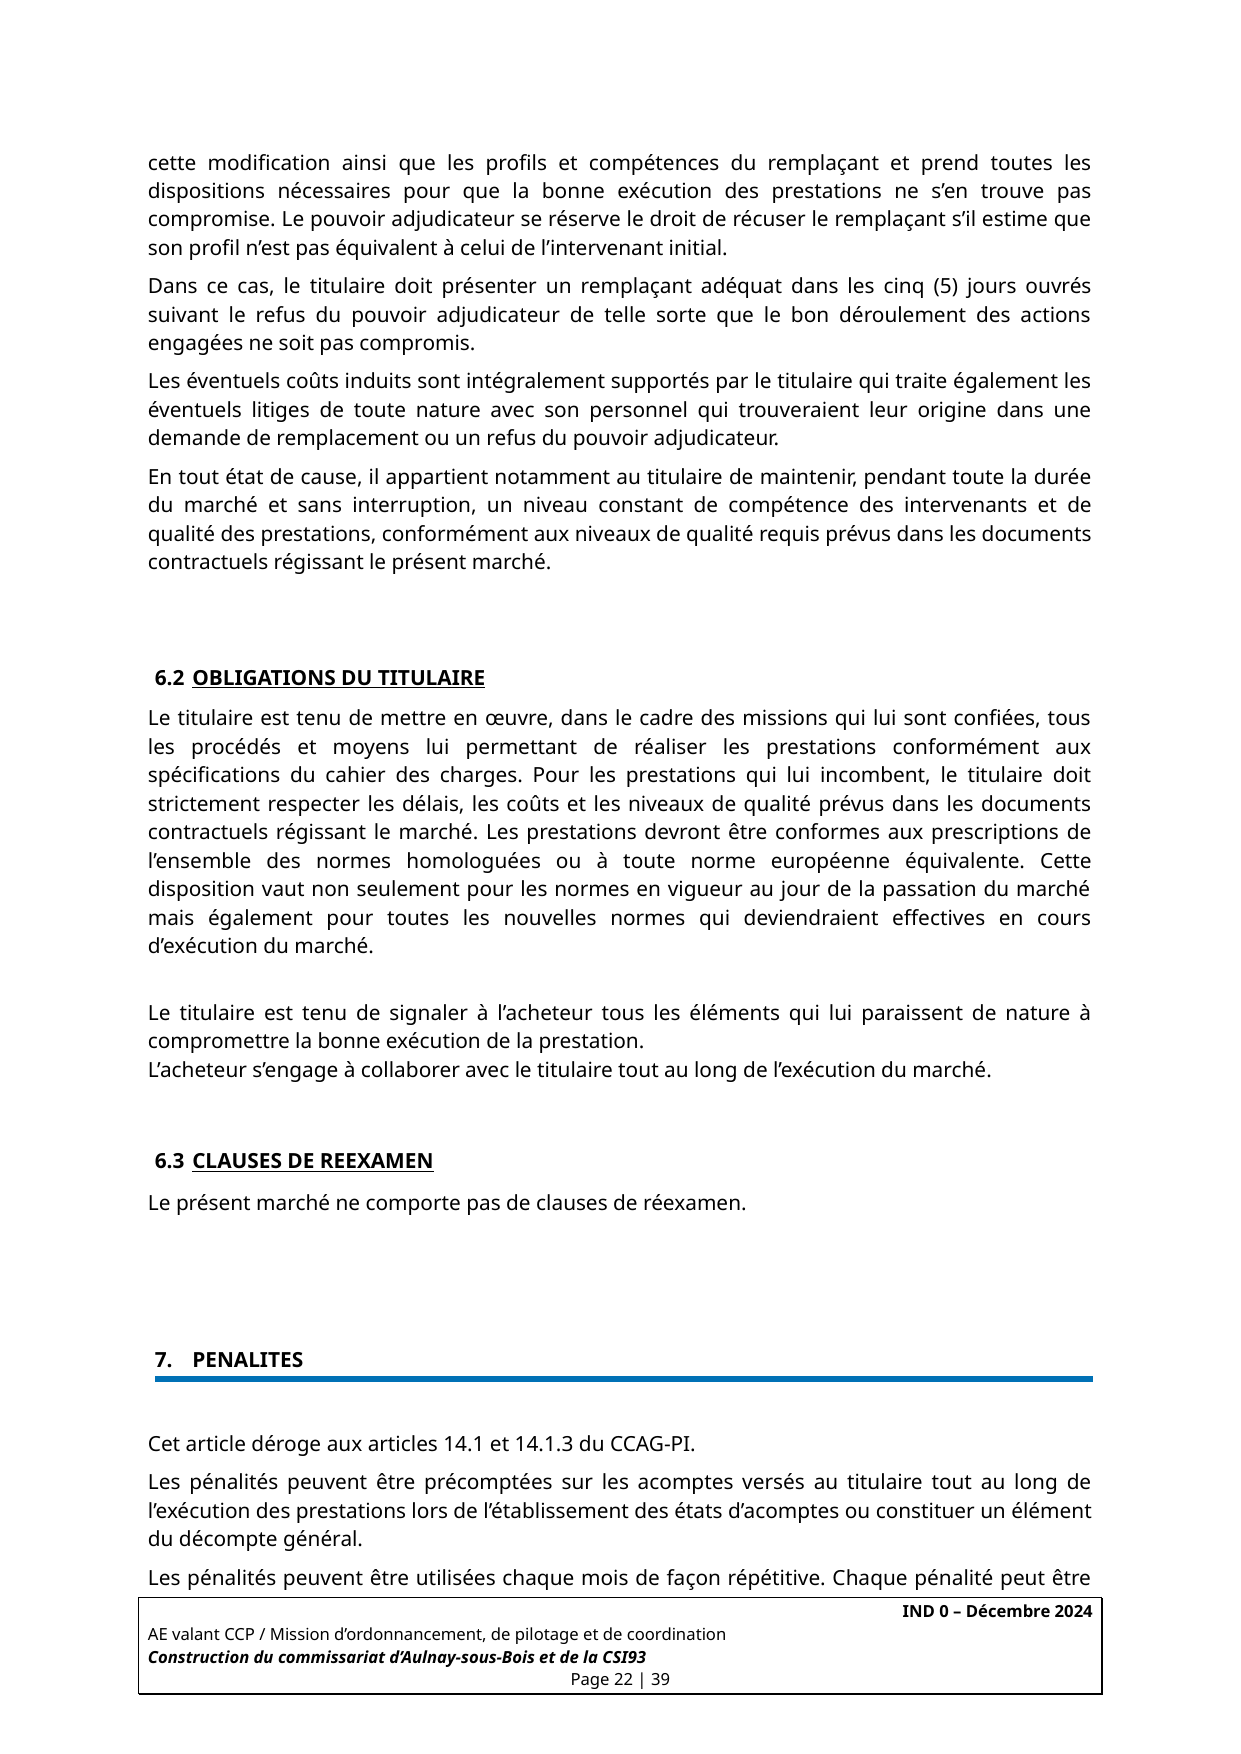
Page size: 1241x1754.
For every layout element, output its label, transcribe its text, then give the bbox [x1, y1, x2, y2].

subtitle OBLIGATIONS DU TITULAIRE [154, 663, 1093, 691]
text Cet article déroge aux articles 14.1 et 14.1.3 du CCAG-PI. [148, 1429, 1093, 1457]
text Le titulaire est tenu de signaler à l’acheteur tous les éléments qui lui paraissent de nature à compromettre la bonne exécution de la prestation. [148, 998, 1093, 1055]
text Le présent marché ne comporte pas de clauses de réexamen. [148, 1188, 1093, 1216]
text En tout état de cause, il appartient notamment au titulaire de maintenir, pendant toute la durée du marché et sans interruption, un niveau constant de compétence des intervenants et de qualité des prestations, conformément aux niveaux de qualité requis prévus dans les documents contractuels régissant le présent marché. [148, 462, 1093, 576]
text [148, 1563, 1093, 1591]
text Dans ce cas, le titulaire doit présenter un remplaçant adéquat dans les cinq (5) jours ouvrés suivant le refus du pouvoir adjudicateur de telle sorte que le bon déroulement des actions engagées ne soit pas compromis. [148, 271, 1093, 357]
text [148, 148, 1093, 261]
text Le titulaire est tenu de mettre en œuvre, dans le cadre des missions qui lui sont confiées, tous les procédés et moyens lui permettant de réaliser les prestations conformément aux spécifications du cahier des charges. Pour les prestations qui lui incombent, le titulaire doit strictement respecter les délais, les coûts et les niveaux de qualité prévus dans les documents contractuels régissant le marché. Les prestations devront être conformes aux prescriptions de l’ensemble des normes homologuées ou à toute norme européenne équivalente. Cette disposition vaut non seulement pour les normes en vigueur au jour de la passation du marché mais également pour toutes les nouvelles normes qui deviendraient effectives en cours d’exécution du marché. [148, 703, 1093, 959]
subtitle CLAUSES DE REEXAMEN [154, 1147, 1093, 1175]
text L’acheteur s’engage à collaborer avec le titulaire tout au long de l’exécution du marché. [148, 1055, 1093, 1083]
text Les pénalités peuvent être précomptées sur les acomptes versés au titulaire tout au long de l’exécution des prestations lors de l’établissement des états d’acomptes ou constituer un élément du décompte général. [148, 1467, 1093, 1553]
text Les éventuels coûts induits sont intégralement supportés par le titulaire qui traite également les éventuels litiges de toute nature avec son personnel qui trouveraient leur origine dans une demande de remplacement ou un refus du pouvoir adjudicateur. [148, 367, 1093, 452]
subtitle PENALITES [154, 1345, 1093, 1382]
